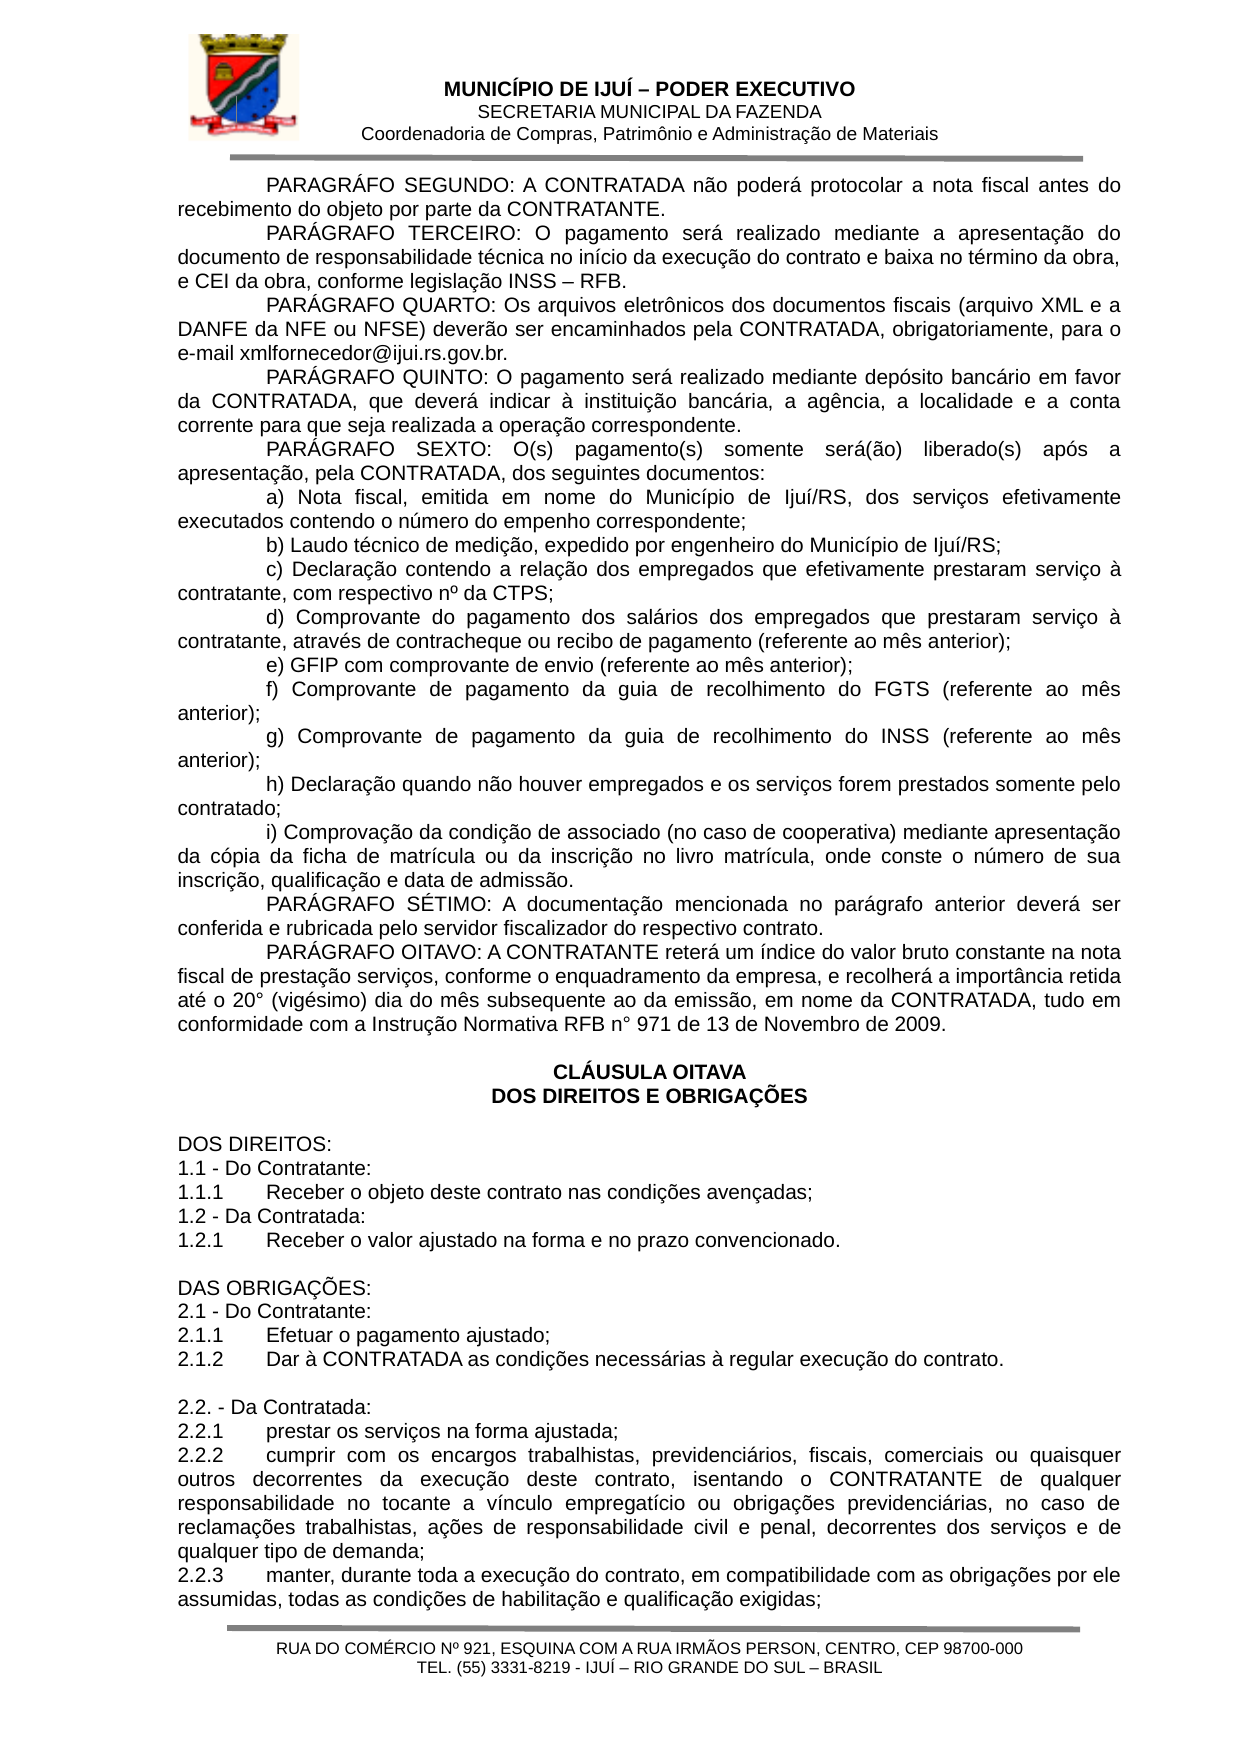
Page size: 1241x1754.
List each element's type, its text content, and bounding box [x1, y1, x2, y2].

text 2.2.1 prestar os serviços na forma ajustada; [177, 1419, 1122, 1443]
text DOS DIREITOS E OBRIGAÇÕES [177, 1084, 1122, 1108]
text PARAGRÁFO SEGUNDO: A CONTRATADA não poderá protocolar a nota fiscal antes do recebimento do objeto por parte da CONTRATANTE. [177, 173, 1122, 221]
text f) Comprovante de pagamento da guia de recolhimento do FGTS (referente ao mês anterior); [177, 676, 1122, 724]
text DOS DIREITOS: [177, 1132, 1122, 1156]
text 2.2.2 cumprir com os encargos trabalhistas, previdenciários, fiscais, comerciais ou quaisquer outros decorrentes da execução deste contrato, isentando o CONTRATANTE de qualquer responsabilidade no tocante a vínculo empregatício ou obrigações previdenciárias, no caso de reclamações trabalhistas, ações de responsabilidade civil e penal, decorrentes dos serviços e de qualquer tipo de demanda; [177, 1443, 1122, 1563]
text i) Comprovação da condição de associado (no caso de cooperativa) mediante apresentação da cópia da ficha de matrícula ou da inscrição no livro matrícula, onde conste o número de sua inscrição, qualificação e data de admissão. [177, 820, 1122, 892]
text b) Laudo técnico de medição, expedido por engenheiro do Município de Ijuí/RS; [177, 533, 1122, 557]
picture [187, 34, 300, 143]
text CLÁUSULA OITAVA [177, 1060, 1122, 1084]
text e) GFIP com comprovante de envio (referente ao mês anterior); [177, 652, 1122, 676]
text c) Declaração contendo a relação dos empregados que efetivamente prestaram serviço à contratante, com respectivo nº da CTPS; [177, 557, 1122, 604]
text 2.1.1 Efetuar o pagamento ajustado; [177, 1323, 1122, 1347]
text 2.1 - Do Contratante: [177, 1299, 1122, 1323]
text 2.2. - Da Contratada: [177, 1395, 1122, 1419]
text PARÁGRAFO OITAVO: A CONTRATANTE reterá um índice do valor bruto constante na nota fiscal de prestação serviços, conforme o enquadramento da empresa, e recolherá a importância retida até o 20° (vigésimo) dia do mês subsequente ao da emissão, em nome da CONTRATADA, tudo em conformidade com a Instrução Normativa RFB n° 971 de 13 de Novembro de 2009. [177, 940, 1122, 1036]
text a) Nota fiscal, emitida em nome do Município de Ijuí/RS, dos serviços efetivamente executados contendo o número do empenho correspondente; [177, 485, 1122, 533]
text 1.2.1 Receber o valor ajustado na forma e no prazo convencionado. [177, 1227, 1122, 1251]
text PARÁGRAFO SEXTO: O(s) pagamento(s) somente será(ão) liberado(s) após a apresentação, pela CONTRATADA, dos seguintes documentos: [177, 437, 1122, 485]
text 1.1 - Do Contratante: [177, 1156, 1122, 1179]
text DAS OBRIGAÇÕES: [177, 1275, 1122, 1299]
text 1.2 - Da Contratada: [177, 1203, 1122, 1227]
text 2.2.3 manter, durante toda a execução do contrato, em compatibilidade com as obrigações por ele assumidas, todas as condições de habilitação e qualificação exigidas; [177, 1563, 1122, 1611]
text g) Comprovante de pagamento da guia de recolhimento do INSS (referente ao mês anterior); [177, 724, 1122, 772]
text h) Declaração quando não houver empregados e os serviços forem prestados somente pelo contratado; [177, 772, 1122, 820]
text PARÁGRAFO QUINTO: O pagamento será realizado mediante depósito bancário em favor da CONTRATADA, que deverá indicar à instituição bancária, a agência, a localidade e a conta corrente para que seja realizada a operação correspondente. [177, 365, 1122, 437]
text 1.1.1 Receber o objeto deste contrato nas condições avençadas; [177, 1179, 1122, 1203]
text 2.1.2 Dar à CONTRATADA as condições necessárias à regular execução do contrato. [177, 1347, 1122, 1371]
text PARÁGRAFO TERCEIRO: O pagamento será realizado mediante a apresentação do documento de responsabilidade técnica no início da execução do contrato e baixa no término da obra, e CEI da obra, conforme legislação INSS – RFB. [177, 221, 1122, 293]
text PARÁGRAFO SÉTIMO: A documentação mencionada no parágrafo anterior deverá ser conferida e rubricada pelo servidor fiscalizador do respectivo contrato. [177, 892, 1122, 940]
text PARÁGRAFO QUARTO: Os arquivos eletrônicos dos documentos fiscais (arquivo XML e a DANFE da NFE ou NFSE) deverão ser encaminhados pela CONTRATADA, obrigatoriamente, para o e-mail xmlfornecedor@ijui.rs.gov.br. [177, 293, 1122, 365]
text d) Comprovante do pagamento dos salários dos empregados que prestaram serviço à contratante, através de contracheque ou recibo de pagamento (referente ao mês anterior); [177, 604, 1122, 652]
